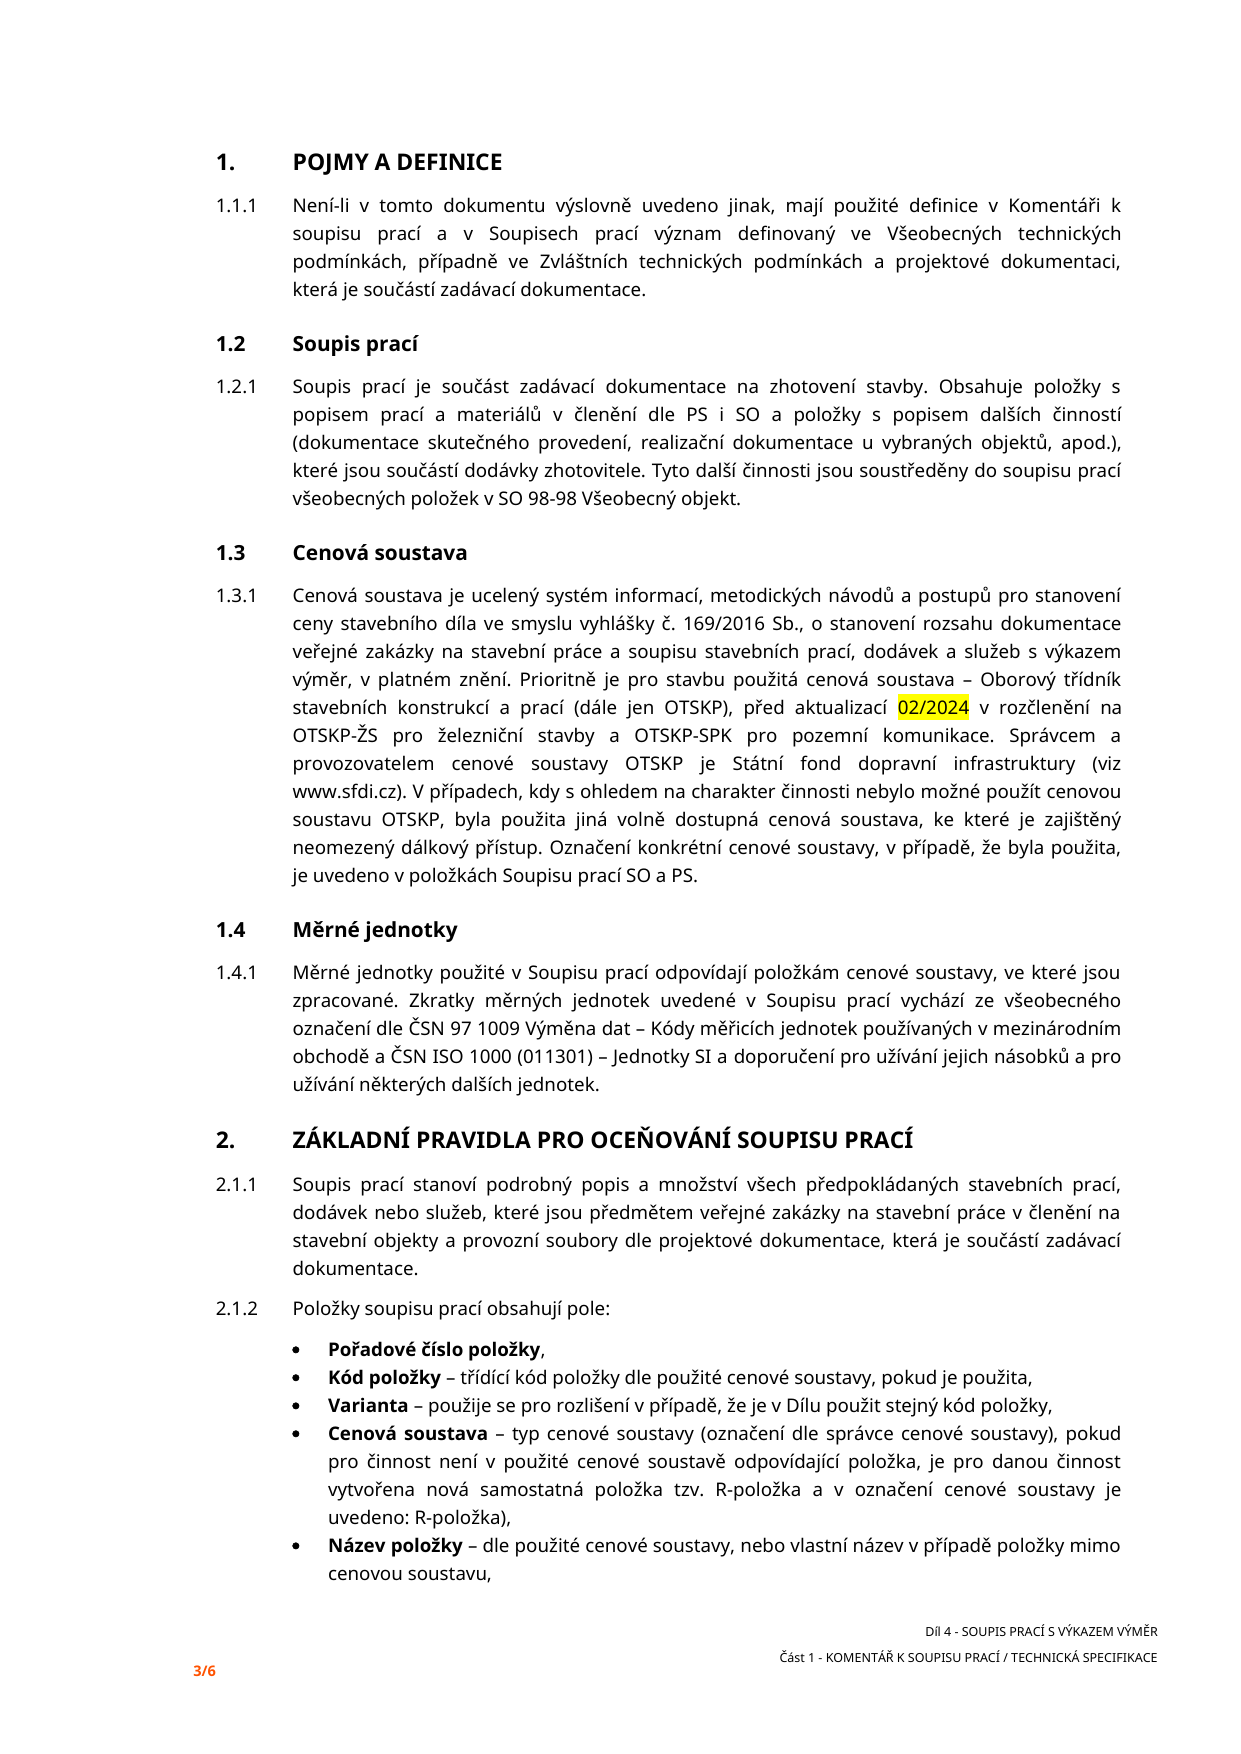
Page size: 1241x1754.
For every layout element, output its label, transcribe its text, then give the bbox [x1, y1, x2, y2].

text Soupis prací [216, 329, 1122, 358]
text Soupis prací stanoví podrobný popis a množství všech předpokládaných stavebních prací, dodávek nebo služeb, které jsou předmětem veřejné zakázky na stavební práce v členění na stavební objekty a provozní soubory dle projektové dokumentace, která je součástí zadávací dokumentace. [216, 1171, 1122, 1281]
text Cenová soustava je ucelený systém informací, metodických návodů a postupů pro stanovení ceny stavebního díla ve smyslu vyhlášky č. 169/2016 Sb., o stanovení rozsahu dokumentace veřejné zakázky na stavební práce a soupisu stavebních prací, dodávek a služeb s výkazem výměr, v platném znění. Prioritně je pro stavbu použitá cenová soustava – Oborový třídník stavebních konstrukcí a prací (dále jen OTSKP), před aktualizací 02/2024 v rozčlenění na OTSKP-ŽS pro železniční stavby a OTSKP-SPK pro pozemní komunikace. Správcem a provozovatelem cenové soustavy OTSKP je Státní fond dopravní infrastruktury (viz www.sfdi.cz). V případech, kdy s ohledem na charakter činnosti nebylo možné použít cenovou soustavu OTSKP, byla použita jiná volně dostupná cenová soustava, ke které je zajištěný neomezený dálkový přístup. Označení konkrétní cenové soustavy, v případě, že byla použita, je uvedeno v položkách Soupisu prací SO a PS. [216, 582, 1122, 888]
text Položky soupisu prací obsahují pole: [216, 1296, 1122, 1321]
text Soupis prací je součást zadávací dokumentace na zhotovení stavby. Obsahuje položky s popisem prací a materiálů v členění dle PS i SO a položky s popisem dalších činností (dokumentace skutečného provedení, realizační dokumentace u vybraných objektů, apod.), které jsou součástí dodávky zhotovitele. Tyto další činnosti jsou soustředěny do soupisu prací všeobecných položek v SO 98-98 Všeobecný objekt. [216, 373, 1122, 511]
text Měrné jednotky použité v Soupisu prací odpovídají položkám cenové soustavy, ve které jsou zpracované. Zkratky měrných jednotek uvedené v Soupisu prací vychází ze všeobecného označení dle ČSN 97 1009 Výměna dat – Kódy měřicích jednotek používaných v mezinárodním obchodě a ČSN ISO 1000 (011301) – Jednotky SI a doporučení pro užívání jejich násobků a pro užívání některých dalších jednotek. [216, 959, 1122, 1097]
text Měrné jednotky [216, 915, 1122, 944]
text POJMY A DEFINICE [216, 146, 1122, 177]
text Cenová soustava [216, 538, 1122, 567]
text Není-li v tomto dokumentu výslovně uvedeno jinak, mají použité definice v Komentáři k soupisu prací a v Soupisech prací význam definovaný ve Všeobecných technických podmínkách, případně ve Zvláštních technických podmínkách a projektové dokumentaci, která je součástí zadávací dokumentace. [216, 192, 1122, 302]
text Název položky – dle použité cenové soustavy, nebo vlastní název v případě položky mimo cenovou soustavu, [292, 1532, 1122, 1586]
text ZÁKLADNÍ PRAVIDLA PRO OCEŇOVÁNÍ SOUPISU PRACÍ [216, 1124, 1122, 1156]
text Kód položky – třídící kód položky dle použité cenové soustavy, pokud je použita, [292, 1364, 1122, 1390]
text Varianta – použije se pro rozlišení v případě, že je v Dílu použit stejný kód položky, [292, 1392, 1122, 1418]
text Cenová soustava – typ cenové soustavy (označení dle správce cenové soustavy), pokud pro činnost není v použité cenové soustavě odpovídající položka, je pro danou činnost vytvořena nová samostatná položka tzv. R-položka a v označení cenové soustavy je uvedeno: R-položka), [292, 1420, 1122, 1530]
text Pořadové číslo položky, [292, 1336, 1122, 1362]
